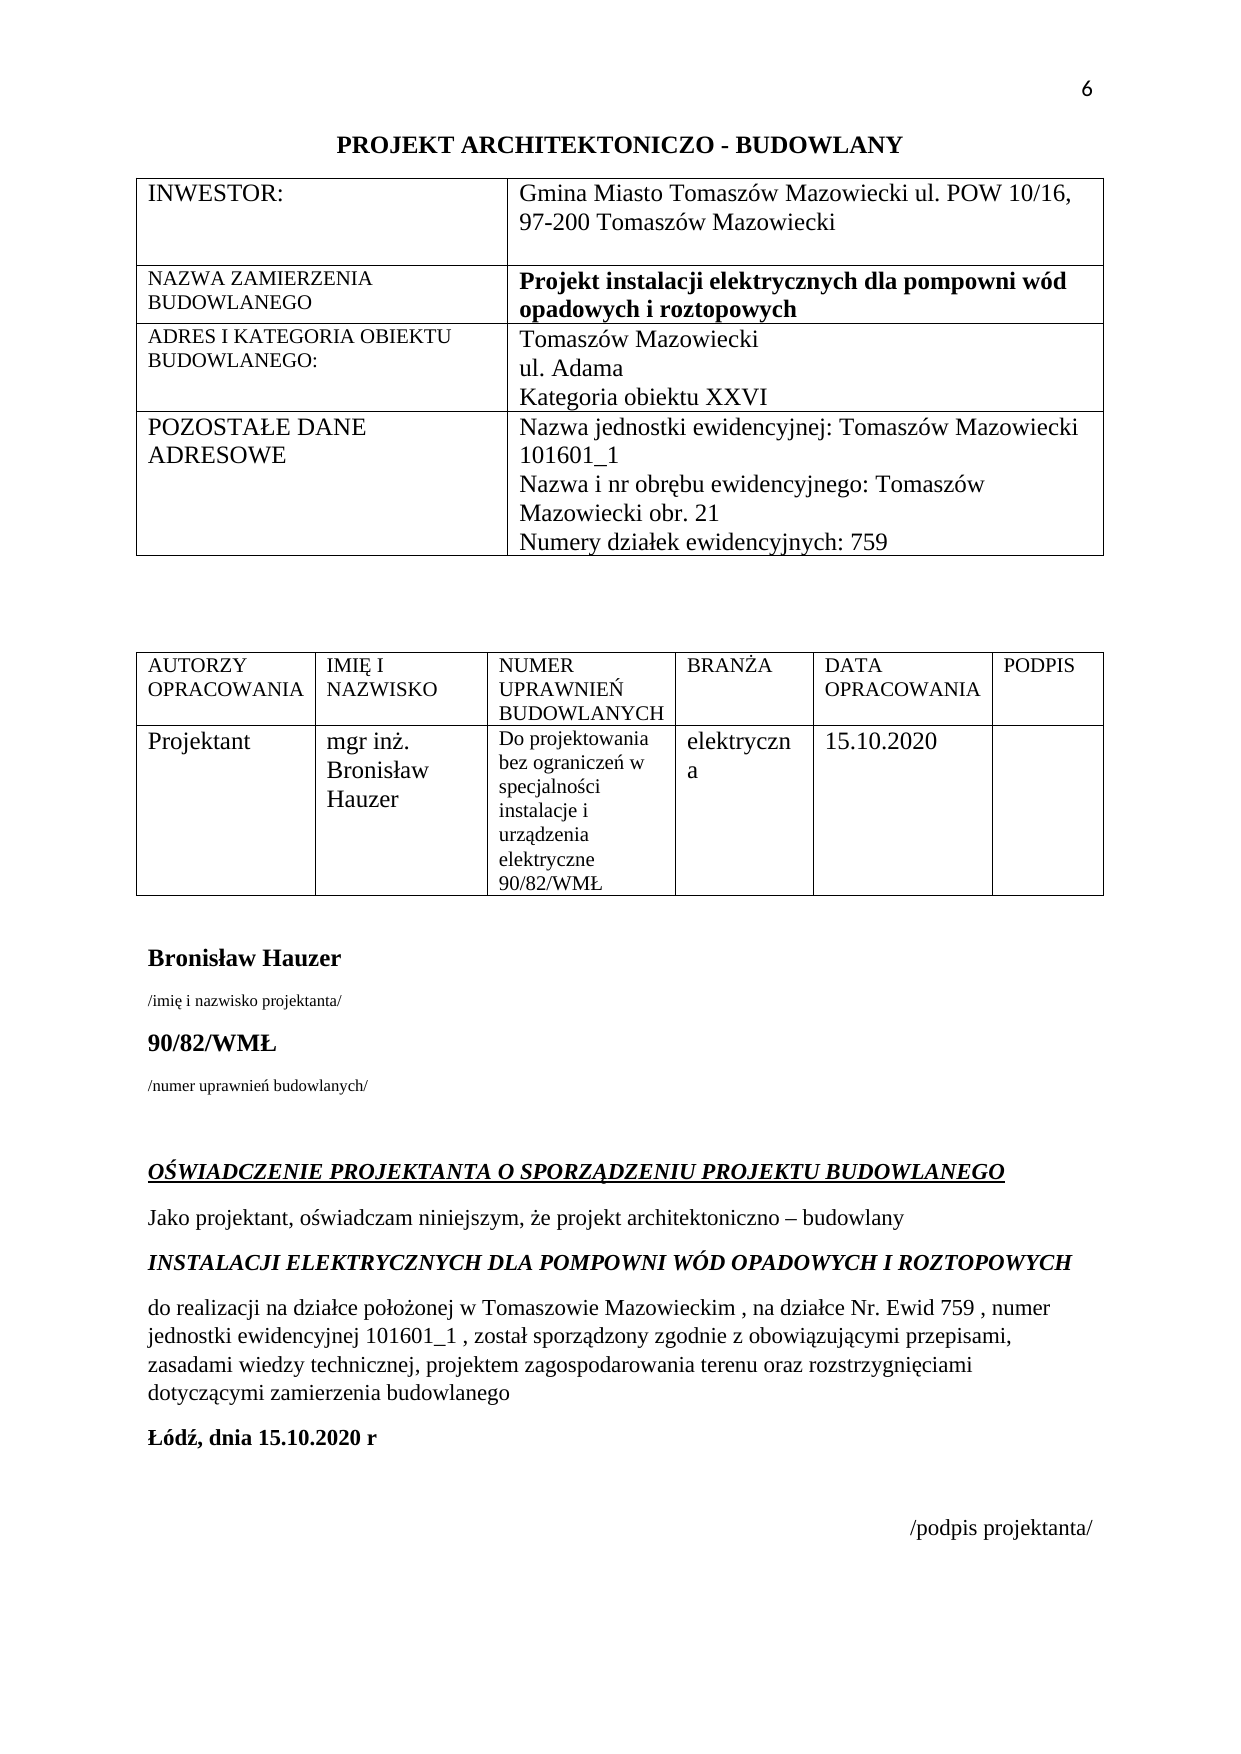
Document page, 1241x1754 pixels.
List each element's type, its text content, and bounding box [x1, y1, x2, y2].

table_cell Projektant [137, 726, 315, 894]
table_cell elektryczna [676, 726, 813, 894]
table_cell POZOSTAŁE DANE ADRESOWE [137, 412, 507, 555]
table_header DATA OPRACOWANIA [814, 653, 992, 725]
text do realizacji na działce położonej w Tomaszowie Mazowieckim , na działce Nr. Ewid 759 , numer jednostki ewidencyjnej 101601_1 , został sporządzony zgodnie z obowiązującymi przepisami, zasadami wiedzy technicznej, projektem zagospodarowania terenu oraz rozstrzygnięciami dotyczącymi zamierzenia budowlanego [148, 1294, 1093, 1405]
text Łódź, dnia 15.10.2020 r [148, 1424, 1093, 1451]
table_header IMIĘ I NAZWISKO [316, 653, 487, 725]
table_header NUMER UPRAWNIEŃ BUDOWLANYCH [488, 653, 675, 725]
text Jako projektant, oświadczam niniejszym, że projekt architektoniczno – budowlany [148, 1203, 1093, 1230]
table_cell 15.10.2020 [814, 726, 992, 894]
table_cell Tomaszów Mazowiecki ul. Adama Kategoria obiektu XXVI [508, 324, 1103, 411]
table_cell ADRES I KATEGORIA OBIEKTU BUDOWLANEGO: [137, 324, 507, 411]
table_cell Nazwa jednostki ewidencyjnej: Tomaszów Mazowiecki 101601_1 Nazwa i nr obrębu ewidencyjnego: Tomaszów Mazowiecki obr. 21 Numery działek ewidencyjnych: 759 [508, 412, 1103, 555]
text /imię i nazwisko projektanta/ [148, 991, 1093, 1010]
text OŚWIADCZENIE PROJEKTANTA O SPORZĄDZENIU PROJEKTU BUDOWLANEGO [148, 1158, 1093, 1185]
table_cell Do projektowania bez ograniczeń w specjalności instalacje i urządzenia elektryczne 90/82/WMŁ [488, 726, 675, 894]
table_header INWESTOR: [137, 179, 507, 265]
text INSTALACJI ELEKTRYCZNYCH DLA POMPOWNI WÓD OPADOWYCH I ROZTOPOWYCH [148, 1249, 1093, 1275]
table_cell Projekt instalacji elektrycznych dla pompowni wód opadowych i roztopowych [508, 266, 1103, 323]
table_header Gmina Miasto Tomaszów Mazowiecki ul. POW 10/16, 97-200 Tomaszów Mazowiecki [508, 179, 1103, 265]
table_cell [993, 726, 1103, 894]
table_header BRANŻA [676, 653, 813, 725]
table_header AUTORZY OPRACOWANIA [137, 653, 315, 725]
table_cell NAZWA ZAMIERZENIA BUDOWLANEGO [137, 266, 507, 323]
text /podpis projektanta/ [443, 1514, 1093, 1541]
text Bronisław Hauzer [148, 943, 1093, 972]
table_cell mgr inż. Bronisław Hauzer [316, 726, 487, 894]
table_header PODPIS [993, 653, 1103, 725]
text /numer uprawnień budowlanych/ [148, 1076, 1093, 1095]
text PROJEKT ARCHITEKTONICZO - BUDOWLANY [148, 130, 1093, 158]
text 90/82/WMŁ [148, 1028, 1093, 1057]
